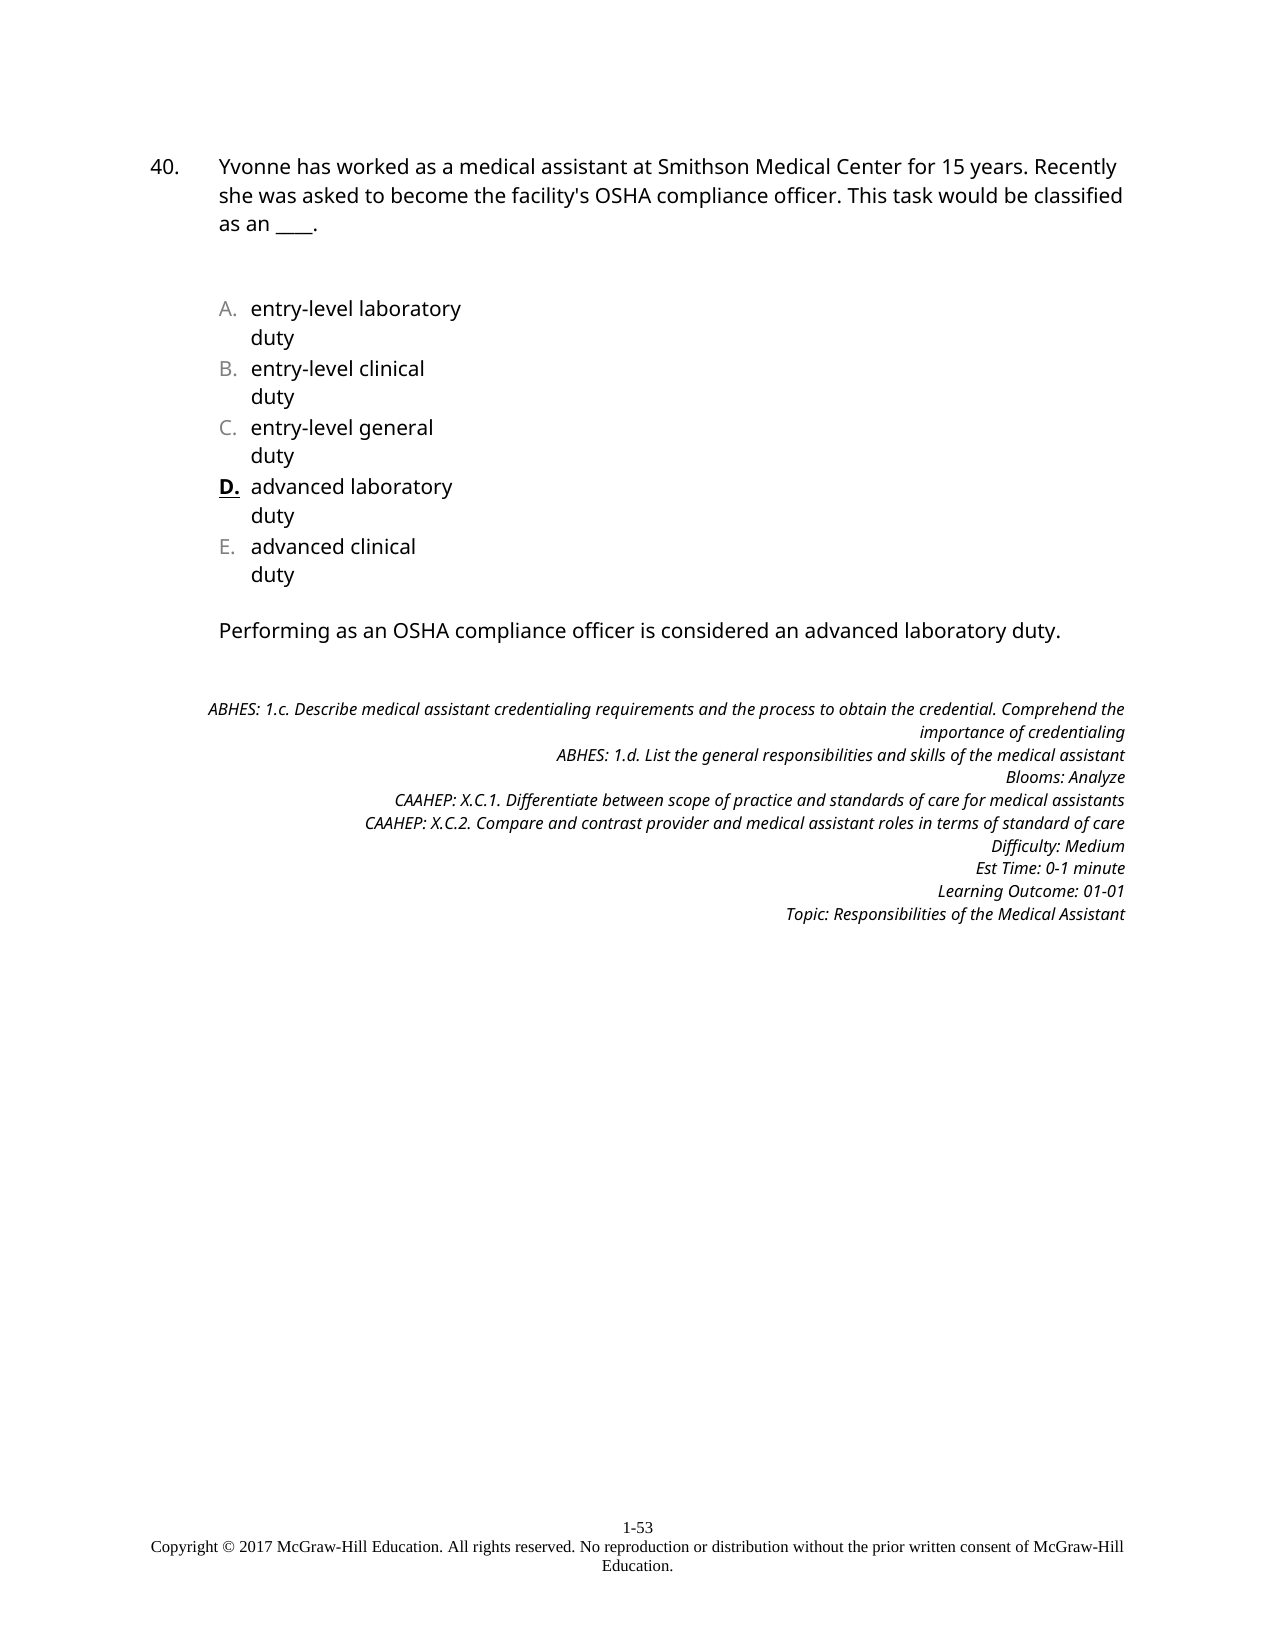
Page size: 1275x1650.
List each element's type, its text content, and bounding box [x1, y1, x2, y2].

table_header 40. [150, 153, 218, 672]
table_header ABHES: 1.c. Describe medical assistant credentialing requirements and the process to obtain the credential. Comprehend the importance of credentialing ABHES: 1.d. List the general responsibilities and skills of the medical assistant Blooms: Analyze CAAHEP: X.C.1. Differentiate between scope of practice and standards of care for medical assistants CAAHEP: X.C.2. Compare and contrast provider and medical assistant roles in terms of standard of care Difficulty: Medium Est Time: 0-1 minute Learning Outcome: 01-01 Topic: Responsibilities of the Medical Assistant [150, 698, 1125, 953]
table_header Yvonne has worked as a medical assistant at Smithson Medical Center for 15 years. Recently she was asked to become the facility's OSHA compliance officer. This task would be classified as an ____. Performing as an OSHA compliance officer is considered an advanced laboratory duty. [219, 153, 1125, 672]
